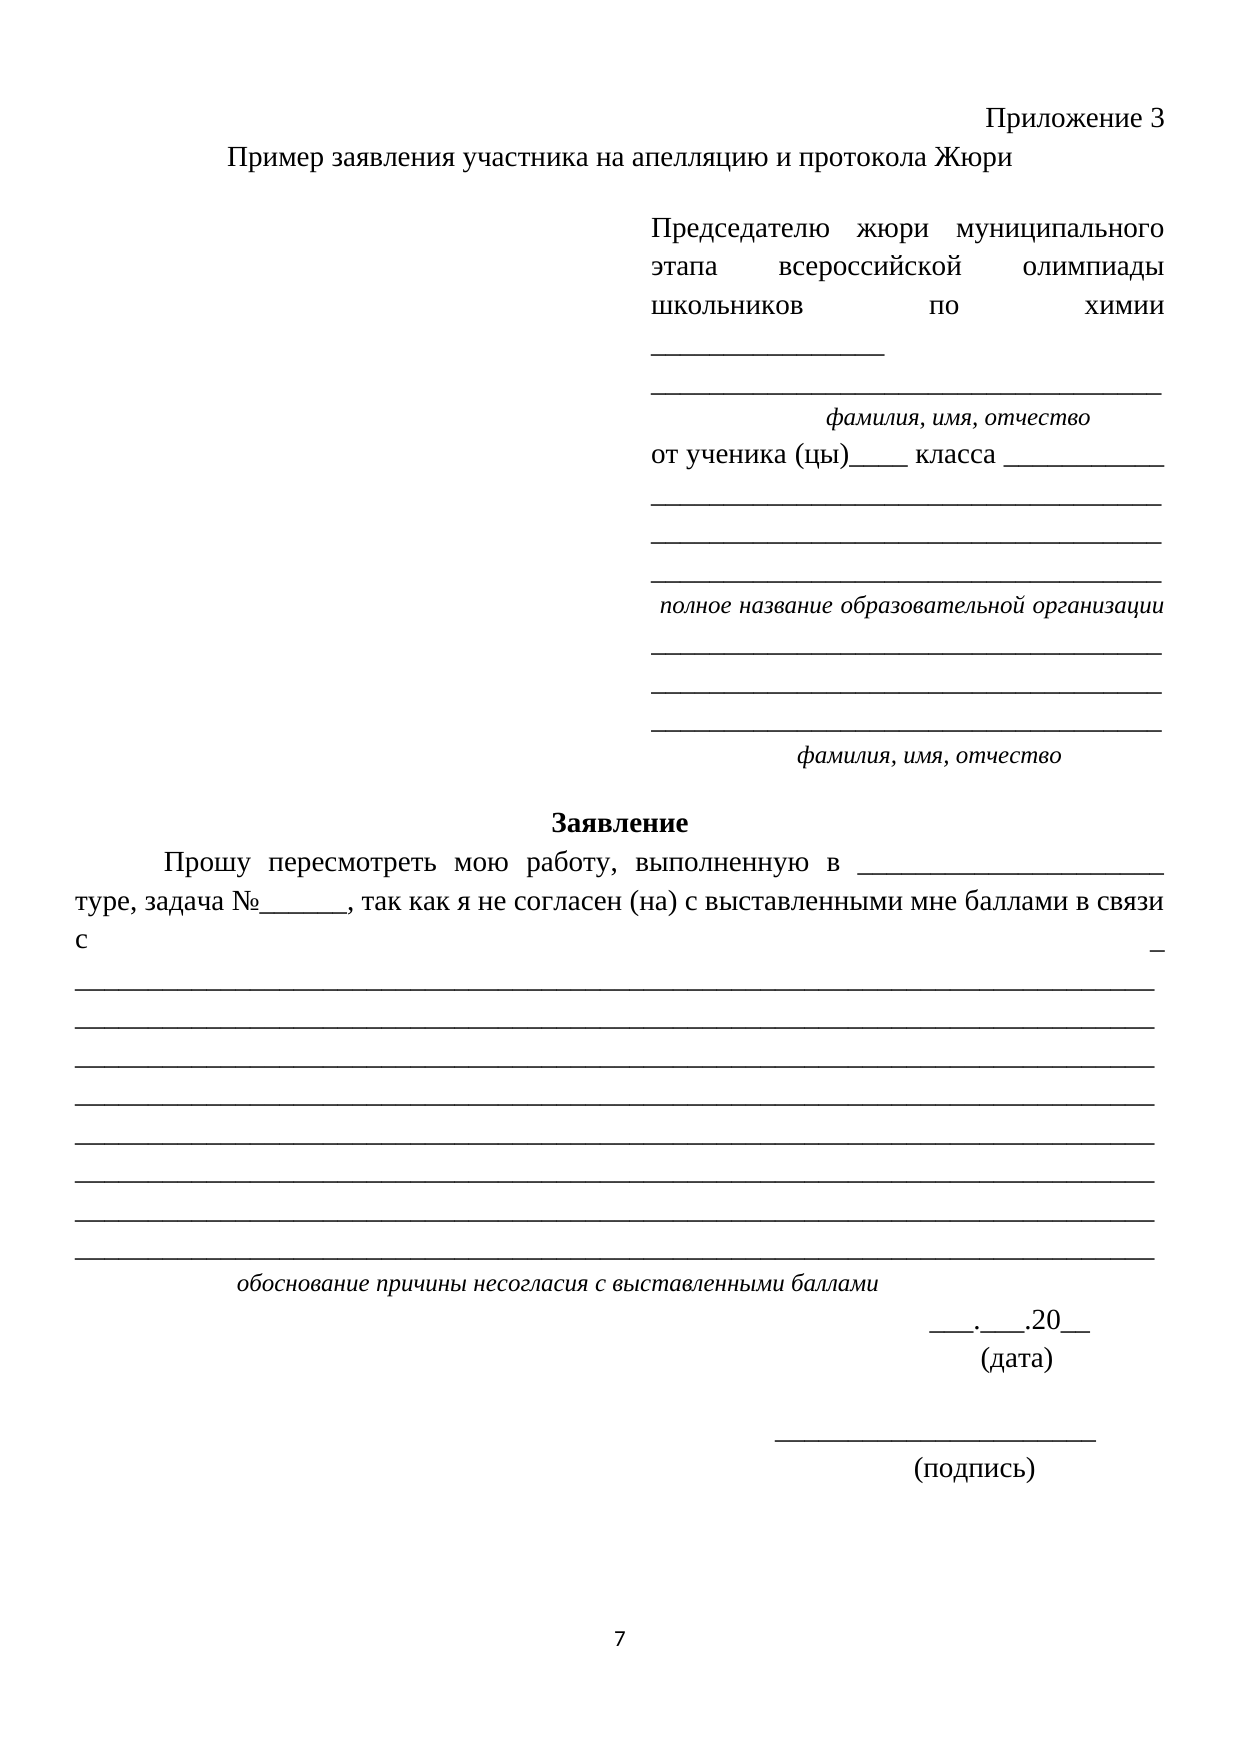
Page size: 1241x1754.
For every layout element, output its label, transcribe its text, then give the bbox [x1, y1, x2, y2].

text ______________________ [75, 1411, 1164, 1445]
text от ученика (цы)____ класса ___________ _________________________________________________________________________________________________________ [651, 436, 1164, 585]
text полное название образовательной организации ___________________________________ ___________________________________ ___________________________________ [651, 590, 1164, 735]
text обоснование причины несогласия с выставленными баллами [75, 1268, 1164, 1297]
text фамилия, имя, отчество [651, 402, 1164, 431]
text Приложение 3 [75, 100, 1164, 134]
text ___.___.20__ [75, 1302, 1164, 1335]
text фамилия, имя, отчество [651, 740, 1164, 768]
text Прошу пересмотреть мою работу, выполненную в _____________________ туре, задача №______, так как я не согласен (на) с выставленными мне баллами в связи с _ __________________________________________________________________________ ____________________________________________________________________________________________________________________________________________________ ____________________________________________________________________________________________________________________________________________________ ____________________________________________________________________________________________________________________________________________________ __________________________________________________________________________ [75, 844, 1164, 1263]
text Заявление [75, 806, 1164, 839]
text (дата) [75, 1340, 1164, 1374]
text Пример заявления участника на апелляцию и протокола Жюри [75, 139, 1164, 172]
text Председателю жюри муниципального этапа всероссийской олимпиады школьников по химии ________________ ___________________________________ [651, 210, 1164, 397]
text (подпись) [75, 1450, 1164, 1483]
